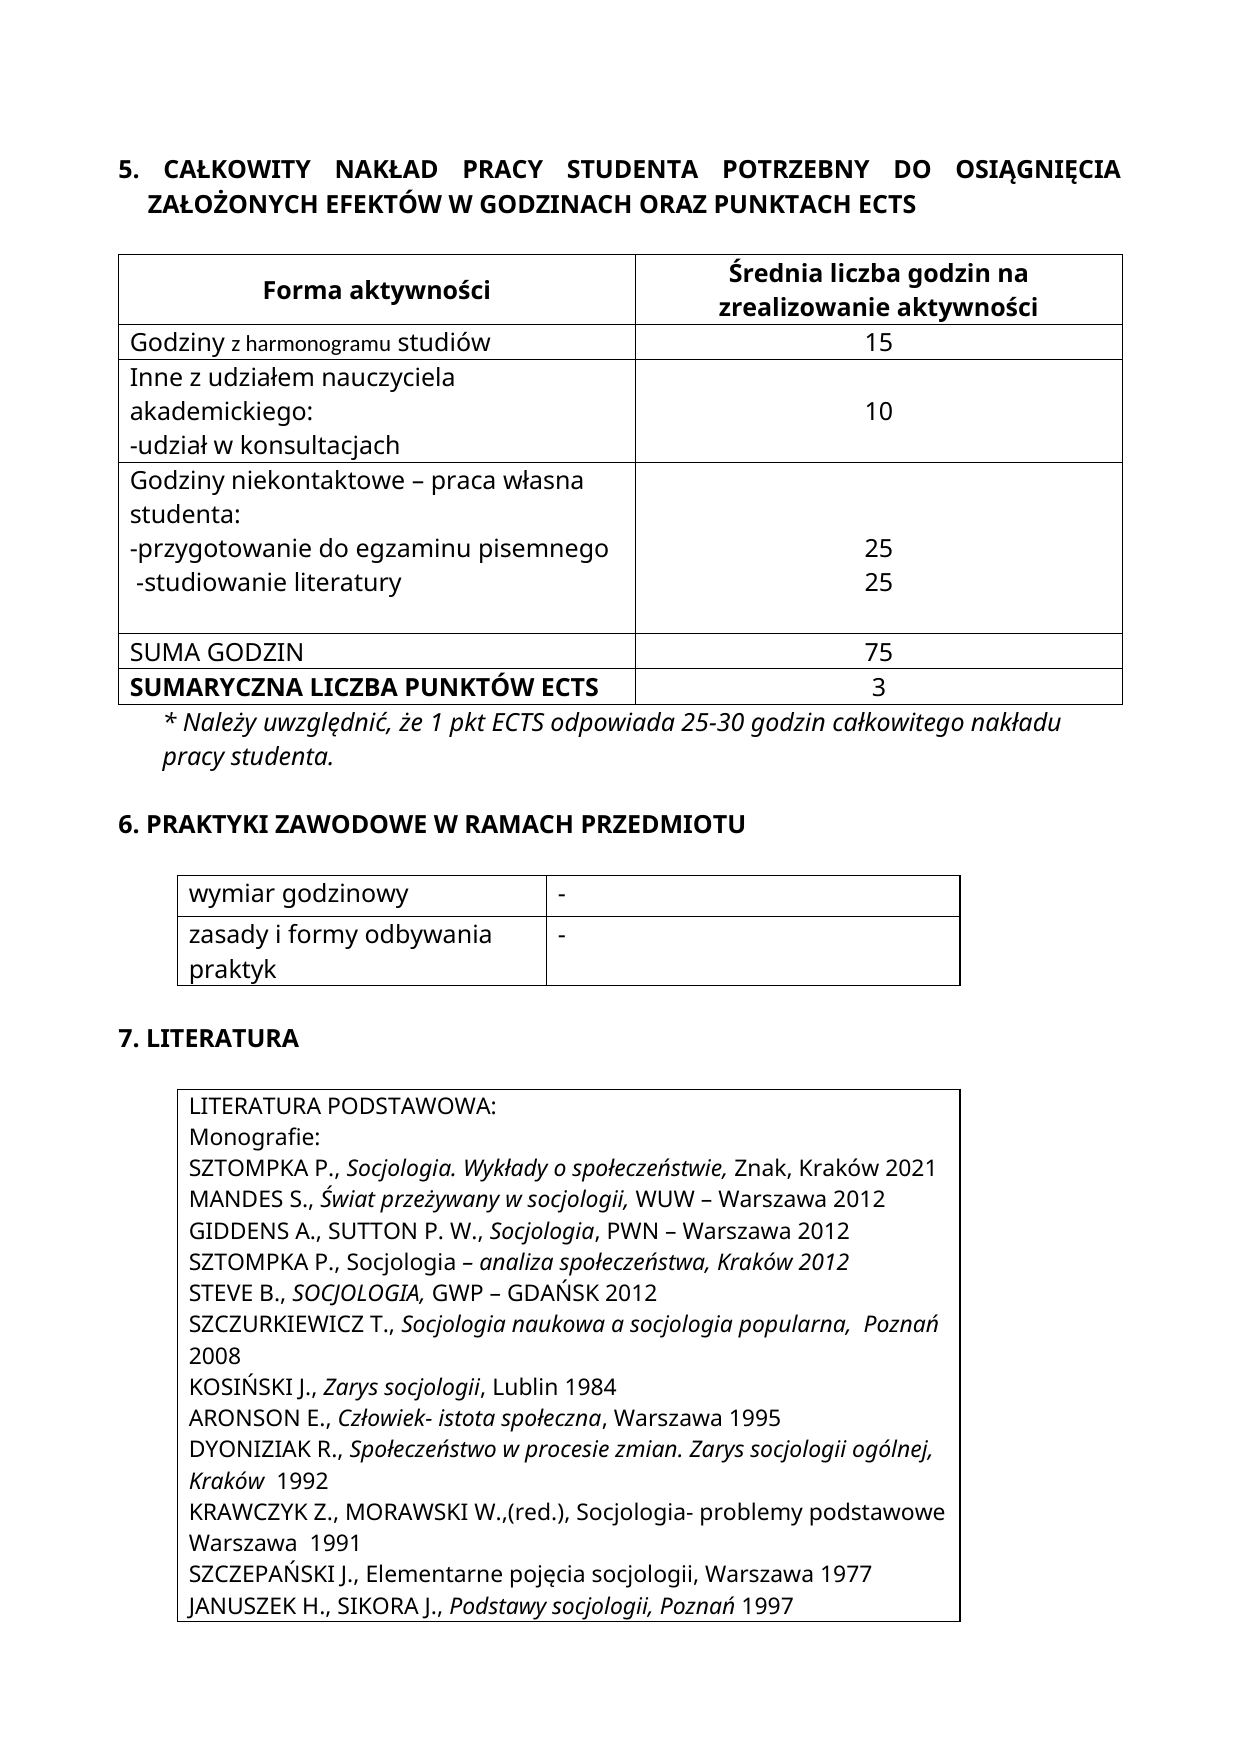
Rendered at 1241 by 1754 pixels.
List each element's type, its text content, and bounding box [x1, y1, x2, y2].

text 5. CAŁKOWITY NAKŁAD PRACY STUDENTA POTRZEBNY DO OSIĄGNIĘCIA ZAŁOŻONYCH EFEKTÓW W GODZINACH ORAZ PUNKTACH ECTS [118, 152, 1122, 220]
table_header - [547, 876, 959, 916]
table_cell 10 [636, 360, 1122, 462]
table_header wymiar godzinowy [178, 876, 546, 916]
table_cell 75 [636, 634, 1122, 668]
text 7. LITERATURA [118, 1020, 1122, 1054]
table_cell SUMA GODZIN [119, 634, 635, 668]
table_header Średnia liczba godzin na zrealizowanie aktywności [636, 255, 1122, 323]
table_cell Godziny z harmonogramu studiów [119, 325, 635, 359]
table_cell 15 [636, 325, 1122, 359]
text * Należy uwzględnić, że 1 pkt ECTS odpowiada 25-30 godzin całkowitego nakładu pracy studenta. [162, 705, 1122, 773]
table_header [178, 1090, 959, 1621]
table_cell 3 [636, 669, 1122, 703]
table_cell zasady i formy odbywania praktyk [178, 917, 546, 985]
table_cell Godziny niekontaktowe – praca własna studenta: -przygotowanie do egzaminu pisemnego -studiowanie literatury [119, 463, 635, 633]
table_header Forma aktywności [119, 255, 635, 323]
table_cell Inne z udziałem nauczyciela akademickiego: -udział w konsultacjach [119, 360, 635, 462]
table_cell SUMARYCZNA LICZBA PUNKTÓW ECTS [119, 669, 635, 703]
text 6. PRAKTYKI ZAWODOWE W RAMACH PRZEDMIOTU [118, 807, 1122, 841]
table_cell - [547, 917, 959, 985]
table_cell 25 25 [636, 463, 1122, 633]
